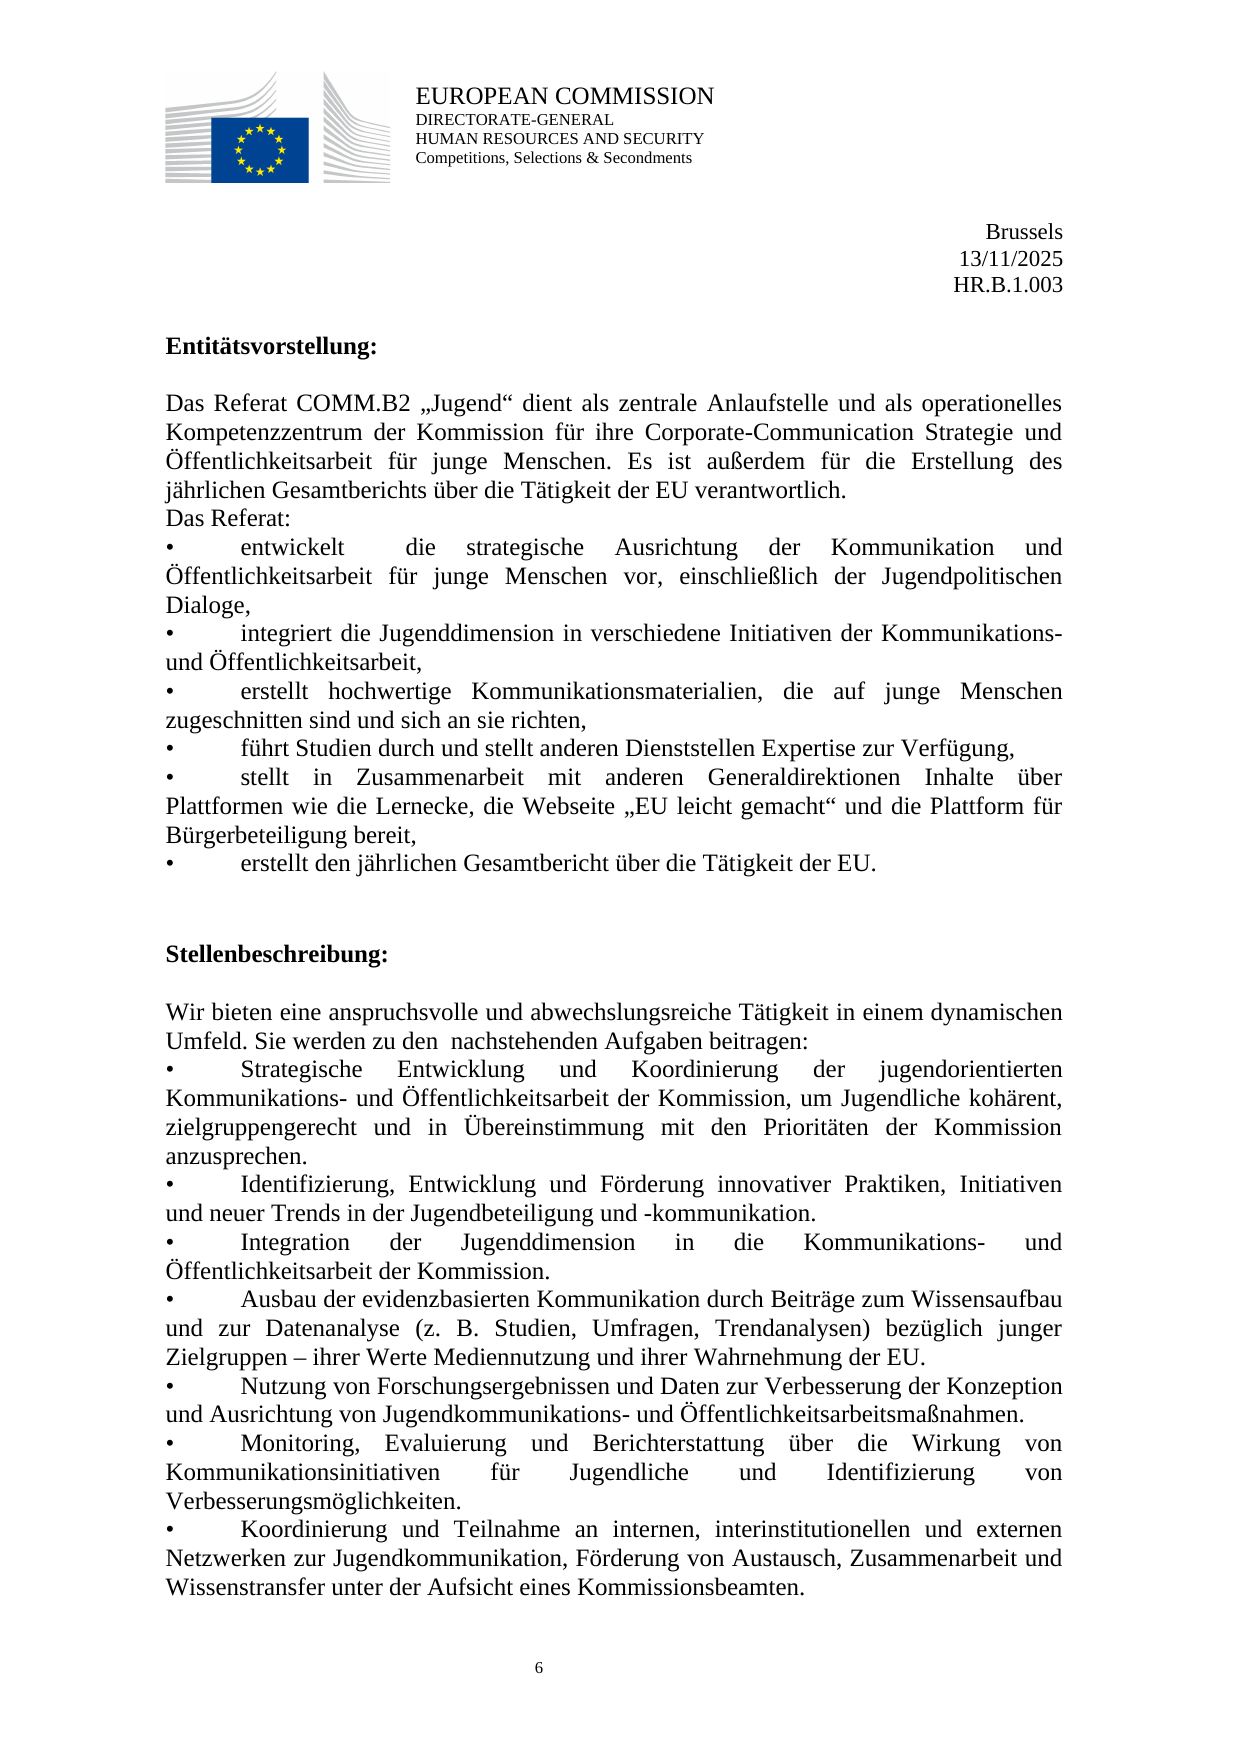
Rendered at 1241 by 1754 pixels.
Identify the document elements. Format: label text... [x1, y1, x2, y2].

text • Strategische Entwicklung und Koordinierung der jugendorientierten Kommunikations- und Öffentlichkeitsarbeit der Kommission, um Jugendliche kohärent, zielgruppengerecht und in Übereinstimmung mit den Prioritäten der Kommission anzusprechen. [165, 1054, 1063, 1169]
text 13/11/2025 [165, 245, 1063, 271]
text Das Referat COMM.B2 „Jugend“ dient als zentrale Anlaufstelle und als operationelles Kompetenzzentrum der Kommission für ihre Corporate-Communication Strategie und Öffentlichkeitsarbeit für junge Menschen. Es ist außerdem für die Erstellung des jährlichen Gesamtberichts über die Tätigkeit der EU verantwortlich. [165, 388, 1063, 503]
text • Identifizierung, Entwicklung und Förderung innovativer Praktiken, Initiativen und neuer Trends in der Jugendbeteiligung und -kommunikation. [165, 1169, 1063, 1227]
text Entitätsvorstellung: [165, 331, 1063, 360]
text • Koordinierung und Teilnahme an internen, interinstitutionellen und externen Netzwerken zur Jugendkommunikation, Förderung von Austausch, Zusammenarbeit und Wissenstransfer unter der Aufsicht eines Kommissionsbeamten. [165, 1514, 1063, 1601]
text • Integration der Jugenddimension in die Kommunikations- und Öffentlichkeitsarbeit der Kommission. [165, 1227, 1063, 1284]
text • Ausbau der evidenzbasierten Kommunikation durch Beiträge zum Wissensaufbau und zur Datenanalyse (z. B. Studien, Umfragen, Trendanalysen) bezüglich junger Zielgruppen – ihrer Werte Mediennutzung und ihrer Wahrnehmung der EU. [165, 1284, 1063, 1371]
text • entwickelt die strategische Ausrichtung der Kommunikation und Öffentlichkeitsarbeit für junge Menschen vor, einschließlich der Jugendpolitischen Dialoge, [165, 532, 1063, 618]
text • integriert die Jugenddimension in verschiedene Initiativen der Kommunikations- und Öffentlichkeitsarbeit, [165, 618, 1063, 676]
text • erstellt den jährlichen Gesamtbericht über die Tätigkeit der EU. [165, 848, 1063, 877]
text Wir bieten eine anspruchsvolle und abwechslungsreiche Tätigkeit in einem dynamischen Umfeld. Sie werden zu den nachstehenden Aufgaben beitragen: [165, 997, 1063, 1054]
text Stellenbeschreibung: [165, 939, 1063, 968]
text Brussels [165, 134, 1063, 245]
text HR.B.1.003 [165, 271, 1063, 297]
picture [165, 71, 391, 183]
text • Monitoring, Evaluierung und Berichterstattung über die Wirkung von Kommunikationsinitiativen für Jugendliche und Identifizierung von Verbesserungsmöglichkeiten. [165, 1428, 1063, 1514]
text • erstellt hochwertige Kommunikationsmaterialien, die auf junge Menschen zugeschnitten sind und sich an sie richten, [165, 676, 1063, 733]
text • stellt in Zusammenarbeit mit anderen Generaldirektionen Inhalte über Plattformen wie die Lernecke, die Webseite „EU leicht gemacht“ und die Plattform für Bürgerbeteiligung bereit, [165, 762, 1063, 848]
text • Nutzung von Forschungsergebnissen und Daten zur Verbesserung der Konzeption und Ausrichtung von Jugendkommunikations- und Öffentlichkeitsarbeitsmaßnahmen. [165, 1371, 1063, 1428]
text Das Referat: [165, 503, 1063, 532]
text • führt Studien durch und stellt anderen Dienststellen Expertise zur Verfügung, [165, 733, 1063, 762]
